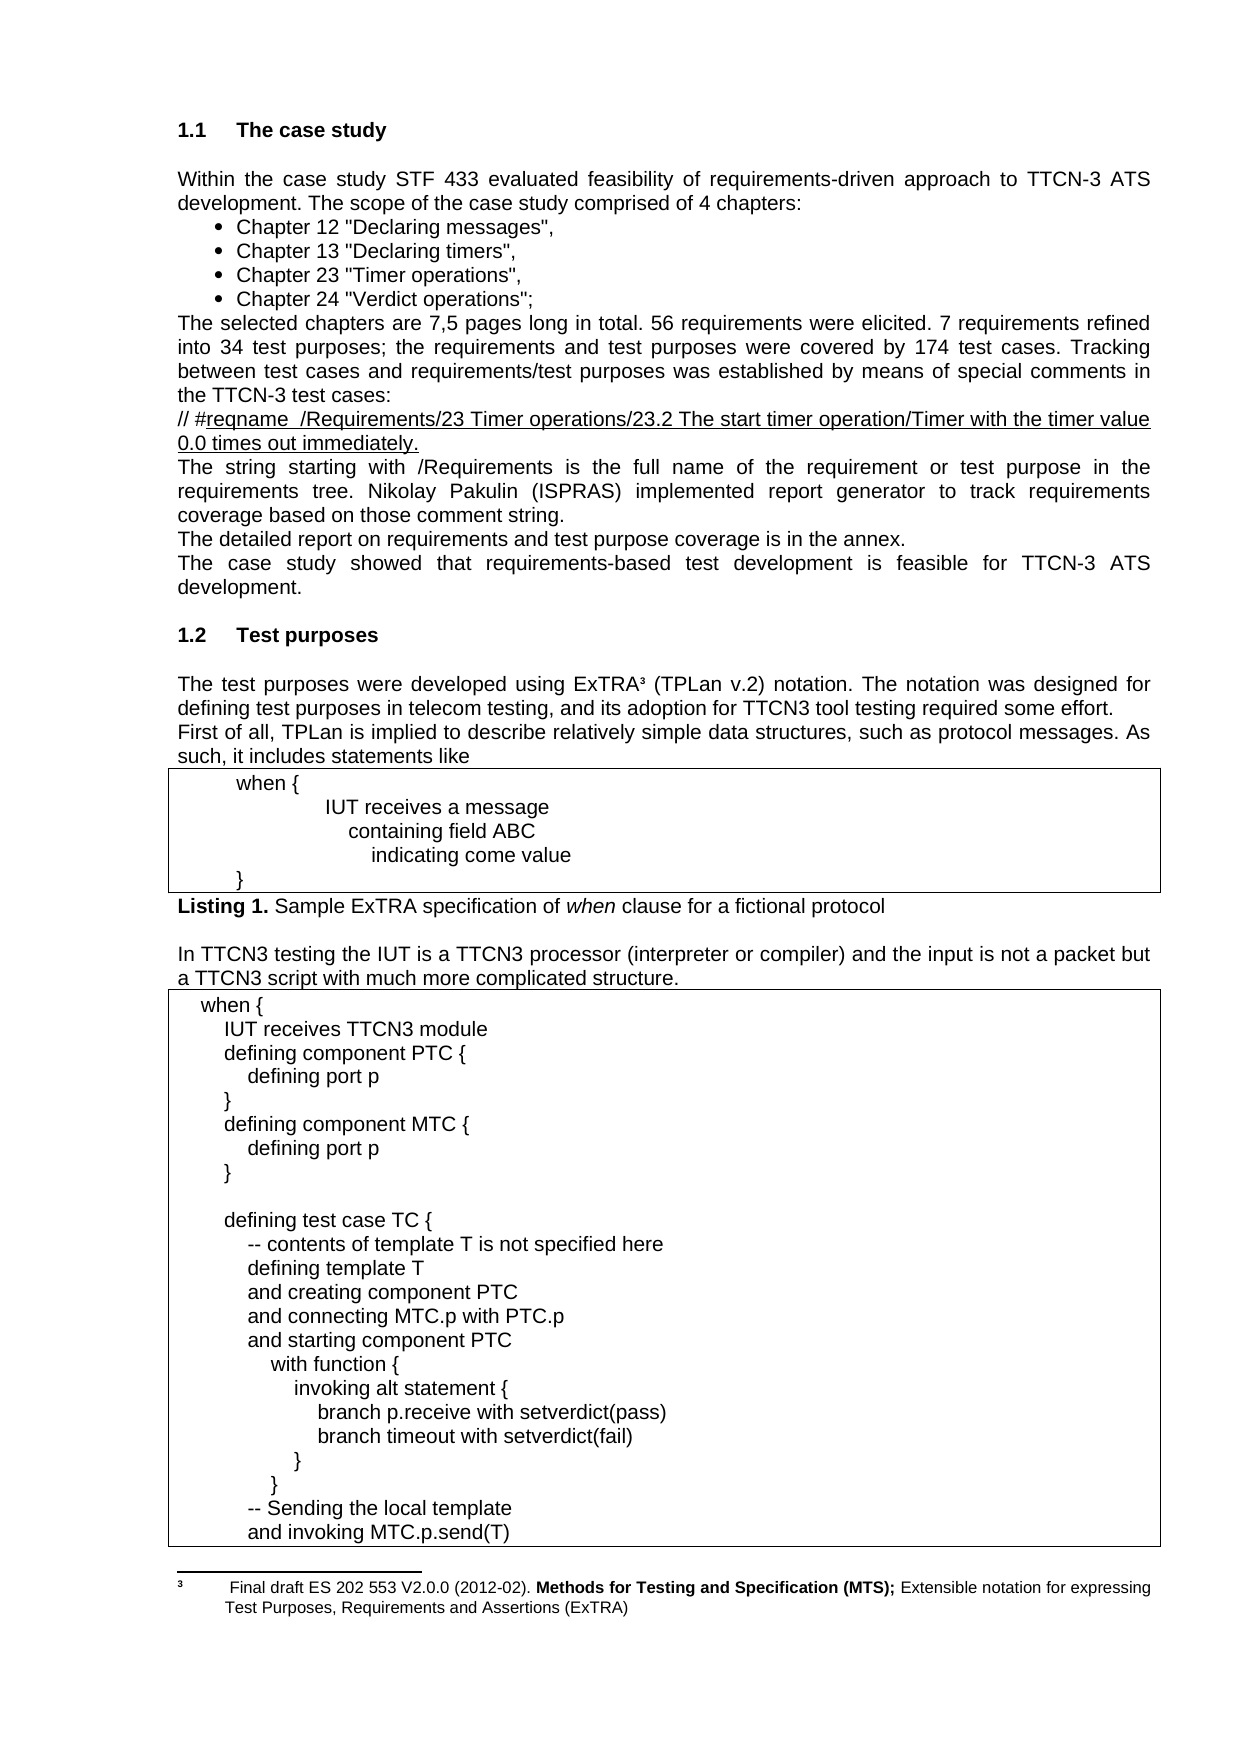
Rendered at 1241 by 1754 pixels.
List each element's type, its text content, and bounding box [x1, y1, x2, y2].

text indicating come value [177, 842, 1152, 863]
text The detailed report on requirements and test purpose coverage is in the annex. [177, 527, 1152, 551]
text The string starting with /Requirements is the full name of the requirement or test purpose in the requirements tree. Nikolay Pakulin (ISPRAS) implemented report generator to track requirements coverage based on those comment string. [177, 455, 1152, 527]
list Chapter 12 "Declaring messages", [215, 215, 1152, 239]
text // #reqname /Requirements/23 Timer operations/23.2 The start timer operation/Timer with the timer value 0.0 times out immediately. [177, 407, 1152, 455]
list Chapter 24 "Verdict operations"; [215, 287, 1152, 311]
text } [169, 863, 1160, 892]
text containing field ABC [177, 818, 1152, 842]
text In TTCN3 testing the IUT is a TTCN3 processor (interpreter or compiler) and the input is not a packet but a TTCN3 script with much more complicated structure. [177, 941, 1152, 989]
text Within the case study STF 433 evaluated feasibility of requirements-driven approach to TTCN-3 ATS development. The scope of the case study comprised of 4 chapters: [177, 167, 1152, 215]
text when { [169, 769, 1160, 794]
list Chapter 23 "Timer operations", [215, 263, 1152, 287]
subtitle Test purposes [177, 623, 1152, 647]
text First of all, TPLan is implied to describe relatively simple data structures, such as protocol messages. As such, it includes statements like [177, 719, 1152, 767]
text Listing 1. Sample ExTRA specification of when clause for a fictional protocol [177, 893, 1152, 917]
text IUT receives a message [177, 794, 1152, 818]
list Chapter 13 "Declaring timers", [215, 239, 1152, 263]
text The case study showed that requirements-based test development is feasible for TTCN-3 ATS development. [177, 551, 1152, 599]
text The test purposes were developed using ExTRA (TPLan v.2) notation. The notation was designed for defining test purposes in telecom testing, and its adoption for TTCN3 tool testing required some effort. [177, 672, 1152, 719]
subtitle The case study [177, 118, 1152, 142]
text The selected chapters are 7,5 pages long in total. 56 requirements were elicited. 7 requirements refined into 34 test purposes; the requirements and test purposes were covered by 174 test cases. Tracking between test cases and requirements/test purposes was established by means of special comments in the TTCN-3 test cases: [177, 311, 1152, 407]
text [169, 990, 1160, 1546]
